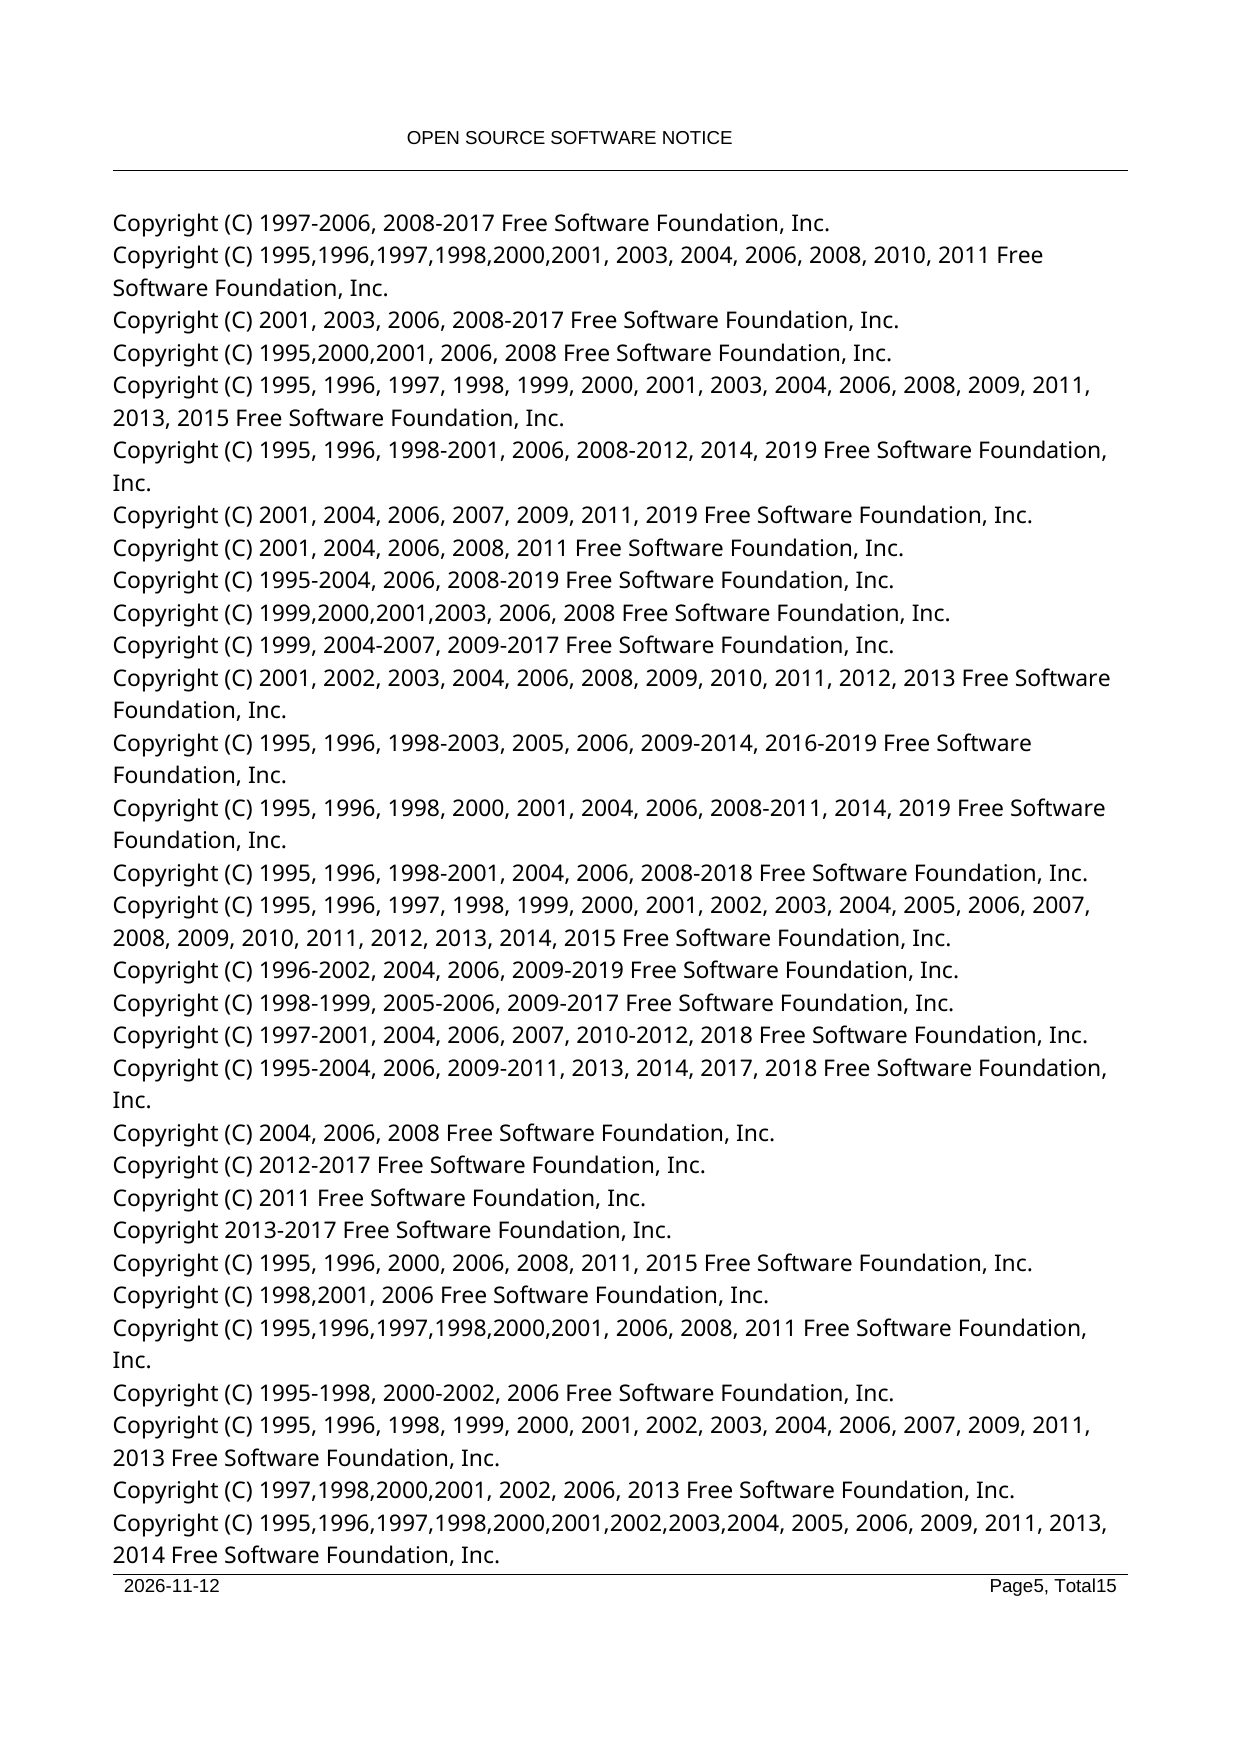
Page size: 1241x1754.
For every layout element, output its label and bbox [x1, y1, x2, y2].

text [112, 206, 1128, 1571]
